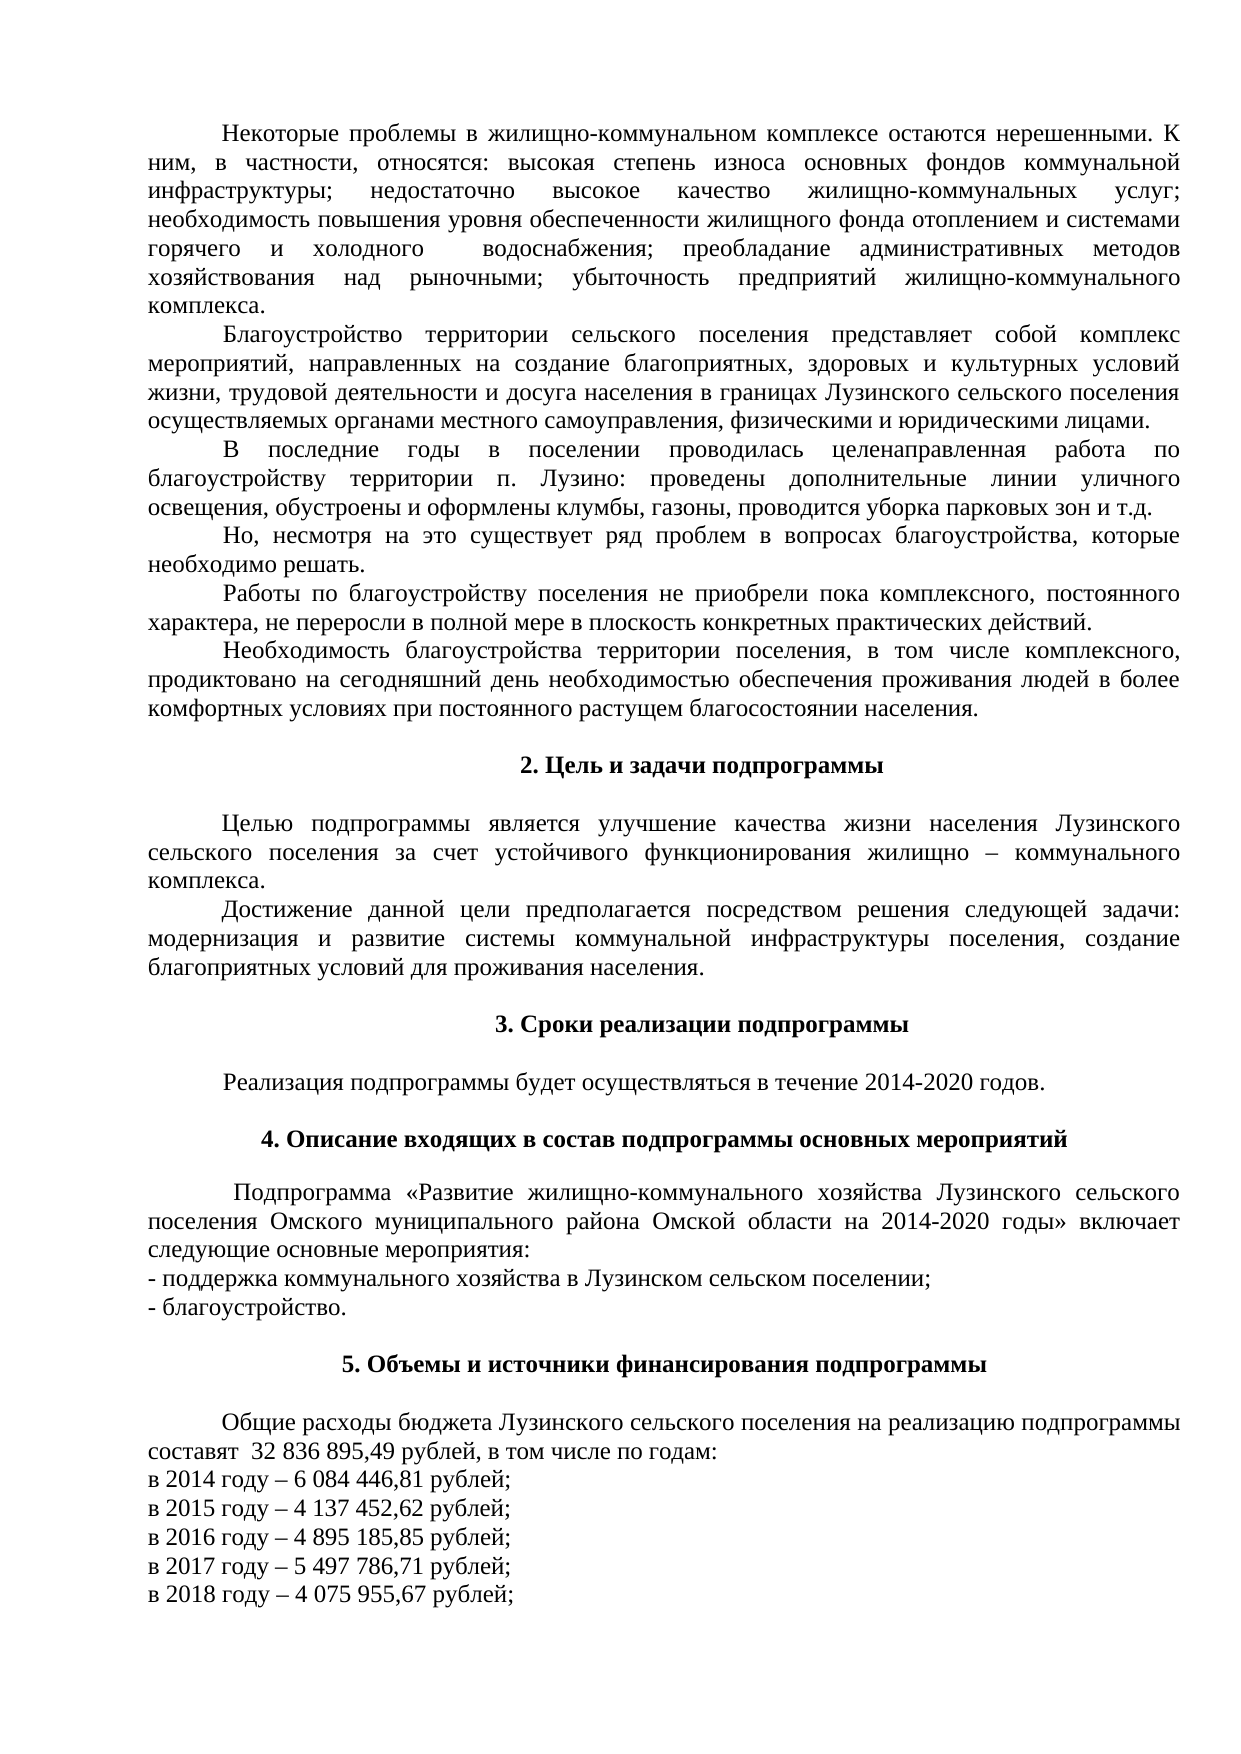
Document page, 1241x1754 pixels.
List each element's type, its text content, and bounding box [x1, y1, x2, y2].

text в 2017 году – 5 497 786,71 рублей; [148, 1551, 1181, 1579]
text Но, несмотря на это существует ряд проблем в вопросах благоустройства, которые необходимо решать. [148, 521, 1181, 578]
text Целью подпрограммы является улучшение качества жизни населения Лузинского сельского поселения за счет устойчивого функционирования жилищно – коммунального комплекса. [148, 808, 1181, 894]
text в 2016 году – 4 895 185,85 рублей; [148, 1522, 1181, 1551]
text Благоустройство территории сельского поселения представляет собой комплекс мероприятий, направленных на создание благоприятных, здоровых и культурных условий жизни, трудовой деятельности и досуга населения в границах Лузинского сельского поселения осуществляемых органами местного самоуправления, физическими и юридическими лицами. [148, 319, 1181, 434]
text Подпрограмма «Развитие жилищно-коммунального хозяйства Лузинского сельского поселения Омского муниципального района Омской области на 2014-2020 годы» включает следующие основные мероприятия: [148, 1177, 1181, 1263]
text в 2018 году – 4 075 955,67 рублей; [148, 1579, 1181, 1608]
text 4. Описание входящих в состав подпрограммы основных мероприятий [148, 1124, 1181, 1153]
text Некоторые проблемы в жилищно-коммунальном комплексе остаются нерешенными. К ним, в частности, относятся: высокая степень износа основных фондов коммунальной инфраструктуры; недостаточно высокое качество жилищно-коммунальных услуг; необходимость повышения уровня обеспеченности жилищного фонда отоплением и системами горячего и холодного водоснабжения; преобладание административных методов хозяйствования над рыночными; убыточность предприятий жилищно-коммунального комплекса. [148, 118, 1181, 319]
text В последние годы в поселении проводилась целенаправленная работа по благоустройству территории п. Лузино: проведены дополнительные линии уличного освещения, обустроены и оформлены клумбы, газоны, проводится уборка парковых зон и т.д. [148, 434, 1181, 521]
text Реализация подпрограммы будет осуществляться в течение 2014-2020 годов. [148, 1067, 1181, 1096]
text Общие расходы бюджета Лузинского сельского поселения на реализацию подпрограммы составят 32 836 895,49 рублей, в том числе по годам: [148, 1407, 1181, 1464]
text - поддержка коммунального хозяйства в Лузинском сельском поселении; [148, 1263, 1181, 1292]
text в 2015 году – 4 137 452,62 рублей; [148, 1493, 1181, 1522]
text 3. Сроки реализации подпрограммы [148, 1009, 1181, 1038]
text Работы по благоустройству поселения не приобрели пока комплексного, постоянного характера, не переросли в полной мере в плоскость конкретных практических действий. [148, 578, 1181, 636]
subtitle 2. Цель и задачи подпрограммы [148, 751, 1181, 779]
text - благоустройство. [148, 1292, 1181, 1321]
text 5. Объемы и источники финансирования подпрограммы [148, 1349, 1181, 1378]
text Достижение данной цели предполагается посредством решения следующей задачи: модернизация и развитие системы коммунальной инфраструктуры поселения, создание благоприятных условий для проживания населения. [148, 894, 1181, 981]
text в 2014 году – 6 084 446,81 рублей; [148, 1464, 1181, 1493]
text Необходимость благоустройства территории поселения, в том числе комплексного, продиктовано на сегодняшний день необходимостью обеспечения проживания людей в более комфортных условиях при постоянного растущем благосостоянии населения. [148, 636, 1181, 722]
